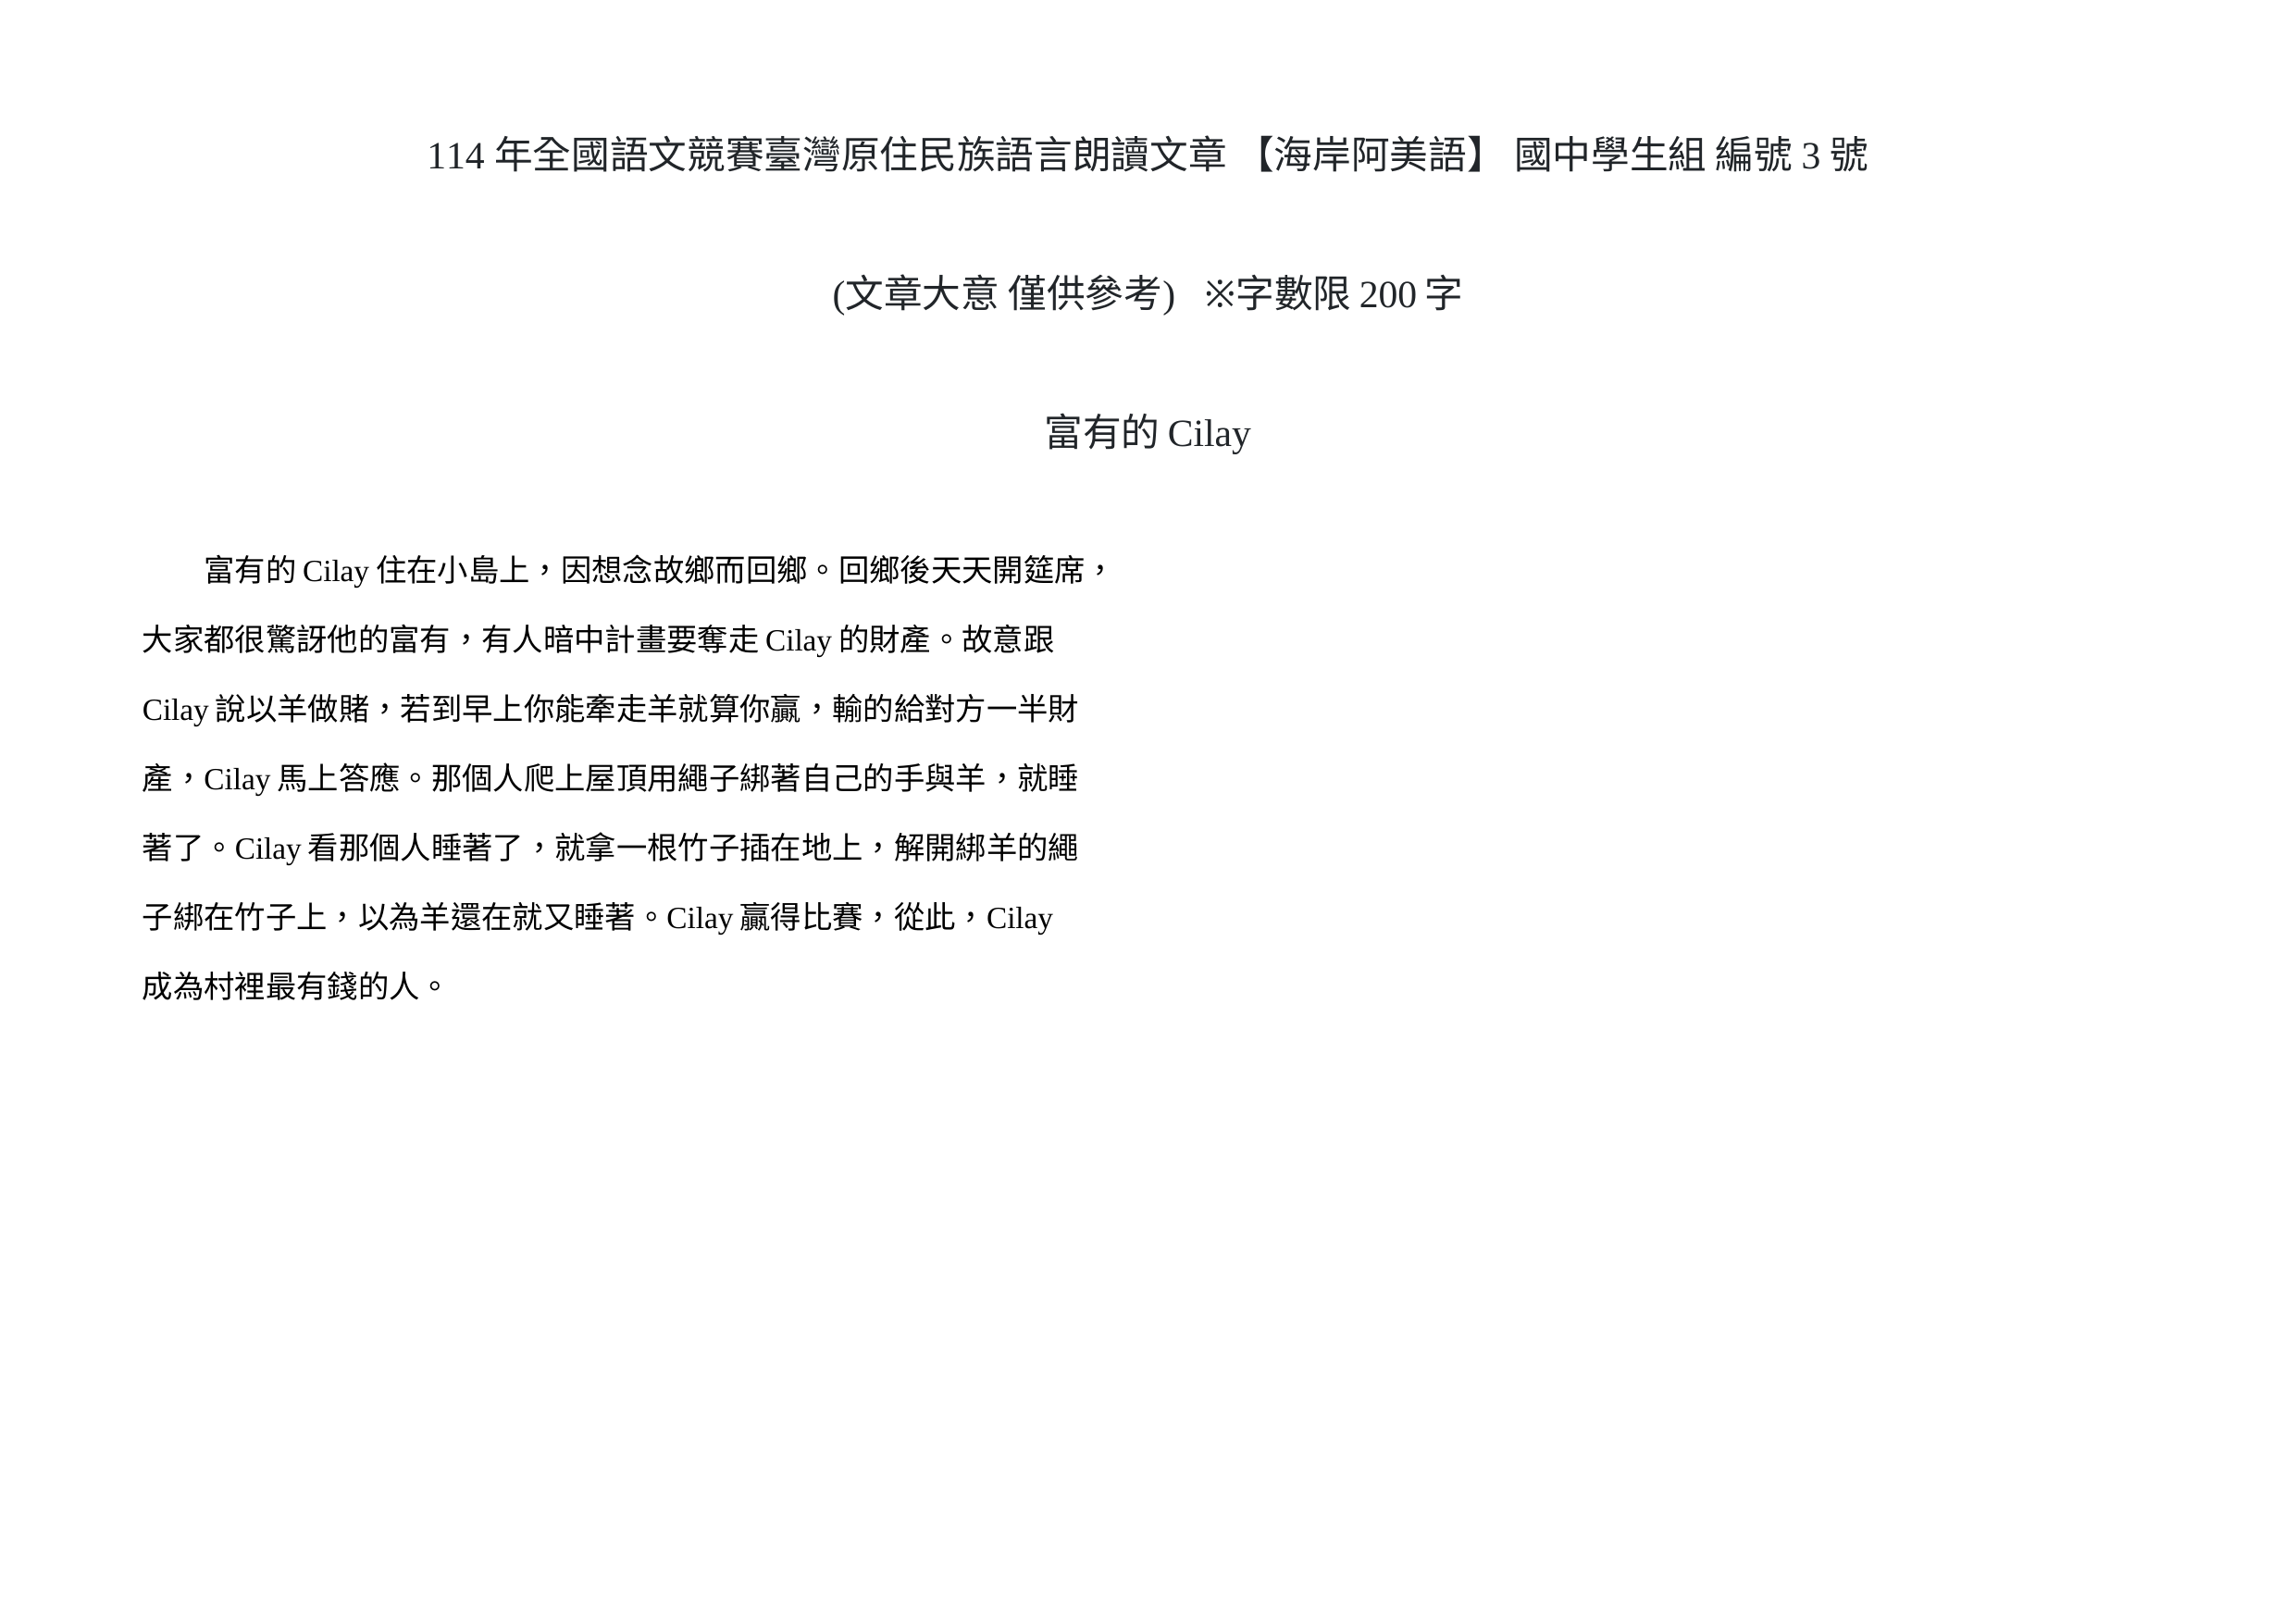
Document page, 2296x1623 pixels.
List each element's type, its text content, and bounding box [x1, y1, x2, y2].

text 富有的Cilay住在小島上，因想念故鄉而回鄉。回鄉後天天開筵席，大家都很驚訝他的富有，有人暗中計畫要奪走Cilay的財產。故意跟Cilay說以羊做賭，若到早上你能牽走羊就算你贏，輸的給對方一半財產，Cilay馬上答應。那個人爬上屋頂用繩子綁著自己的手與羊，就睡著了。Cilay看那個人睡著了，就拿一根竹子插在地上，解開綁羊的繩子綁在竹子上，以為羊還在就又睡著。Cilay贏得比賽，從此，Cilay成為村裡最有錢的人。 [142, 534, 1090, 1020]
text 114 年全國語文競賽臺灣原住民族語言朗讀文章 【海岸阿美語】 國中學生組 編號 3 號 [142, 118, 2153, 187]
text 富有的Cilay [142, 395, 2153, 465]
text (文章大意 僅供參考) ※字數限200字 [142, 256, 2153, 326]
